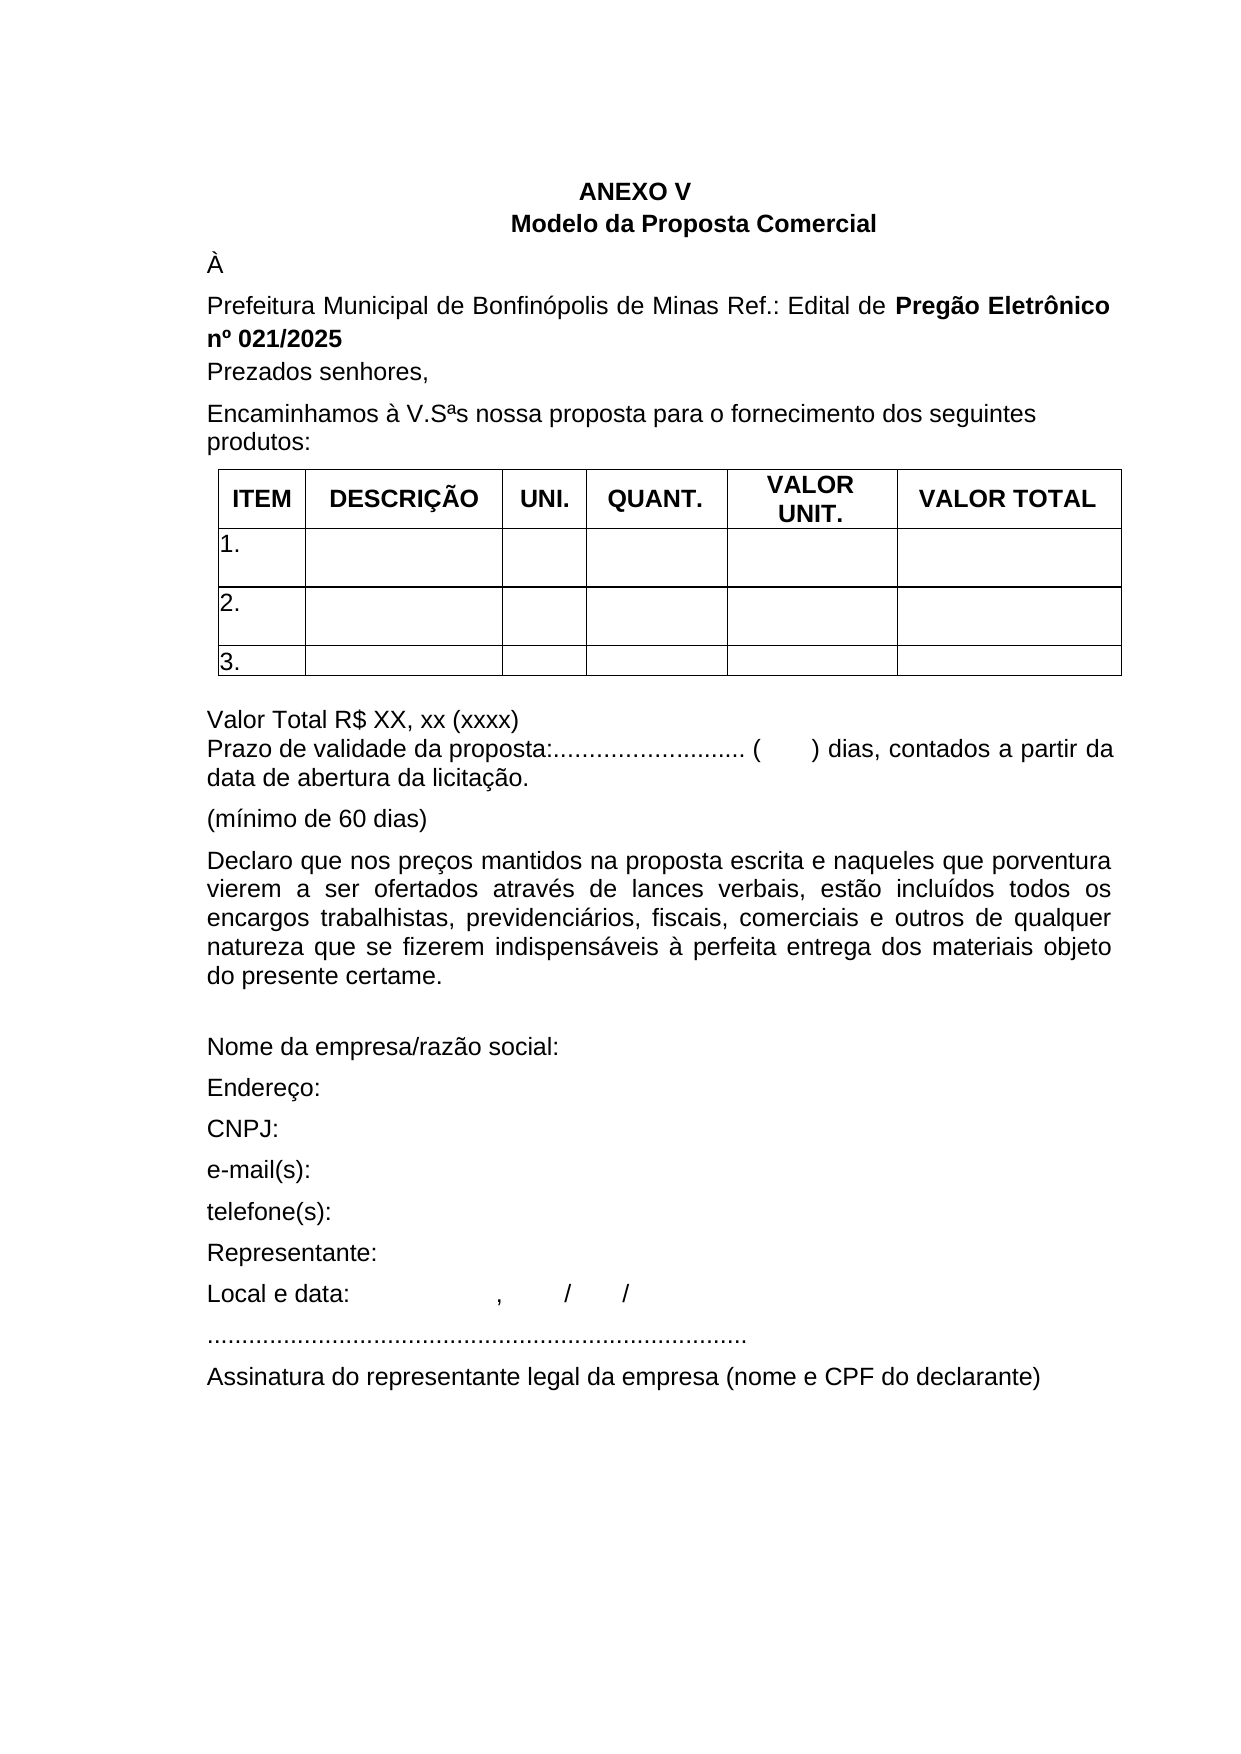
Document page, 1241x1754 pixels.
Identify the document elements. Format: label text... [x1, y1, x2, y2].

text Prefeitura Municipal de Bonfinópolis de Minas Ref.: Edital de Pregão Eletrônico nº 021/2025 [207, 291, 1110, 353]
text .............................................................................. [207, 1320, 1113, 1349]
table_header QUANT. [587, 470, 727, 527]
table_cell [587, 646, 727, 675]
table_cell [728, 588, 897, 645]
table_cell [728, 646, 897, 675]
table_header ITEM [219, 470, 305, 527]
text e-mail(s): [207, 1155, 1113, 1184]
table_cell [503, 529, 586, 586]
table_cell [898, 646, 1121, 675]
text Prezados senhores, [207, 357, 1110, 386]
text Assinatura do representante legal da empresa (nome e CPF do declarante) [207, 1362, 1113, 1390]
table_cell [503, 646, 586, 675]
table_cell [503, 588, 586, 645]
table_cell [306, 588, 502, 645]
table_cell [219, 529, 305, 586]
table_header DESCRIÇÃO [306, 470, 502, 527]
text (mínimo de 60 dias) [207, 804, 1113, 833]
text Representante: [207, 1238, 1113, 1267]
table_header VALOR TOTAL [898, 470, 1121, 527]
text Valor Total R$ XX, xx (xxxx) [207, 706, 1113, 734]
table_cell [306, 646, 502, 675]
table_cell [587, 529, 727, 586]
table_cell [219, 588, 305, 645]
text Encaminhamos à V.Sªs nossa proposta para o fornecimento dos seguintes produtos: [207, 399, 1110, 456]
table_header VALOR UNIT. [728, 470, 897, 527]
text Endereço: [207, 1073, 1113, 1102]
table_cell [898, 529, 1121, 586]
table_header UNI. [503, 470, 586, 527]
table_cell [219, 646, 305, 675]
text ANEXO V [148, 177, 1122, 206]
text Declaro que nos preços mantidos na proposta escrita e naqueles que porventura vierem a ser ofertados através de lances verbais, estão incluídos todos os encargos trabalhistas, previdenciários, fiscais, comerciais e outros de qualquer natureza que se fizerem indispensáveis à perfeita entrega dos materiais objeto do presente certame. [207, 846, 1113, 989]
text CNPJ: [207, 1114, 1113, 1143]
table_cell [306, 529, 502, 586]
text À [207, 250, 1110, 279]
table_cell [898, 588, 1121, 645]
text Modelo da Proposta Comercial [148, 209, 1240, 238]
text telefone(s): [207, 1197, 1113, 1225]
table_cell [728, 529, 897, 586]
text Nome da empresa/razão social: [207, 1032, 1113, 1060]
text Local e data: , / / [207, 1279, 1113, 1308]
text Prazo de validade da proposta: .......... ( ) dias, contados a partir da data de abertura da licitação. [207, 734, 1113, 792]
table_cell [587, 588, 727, 645]
